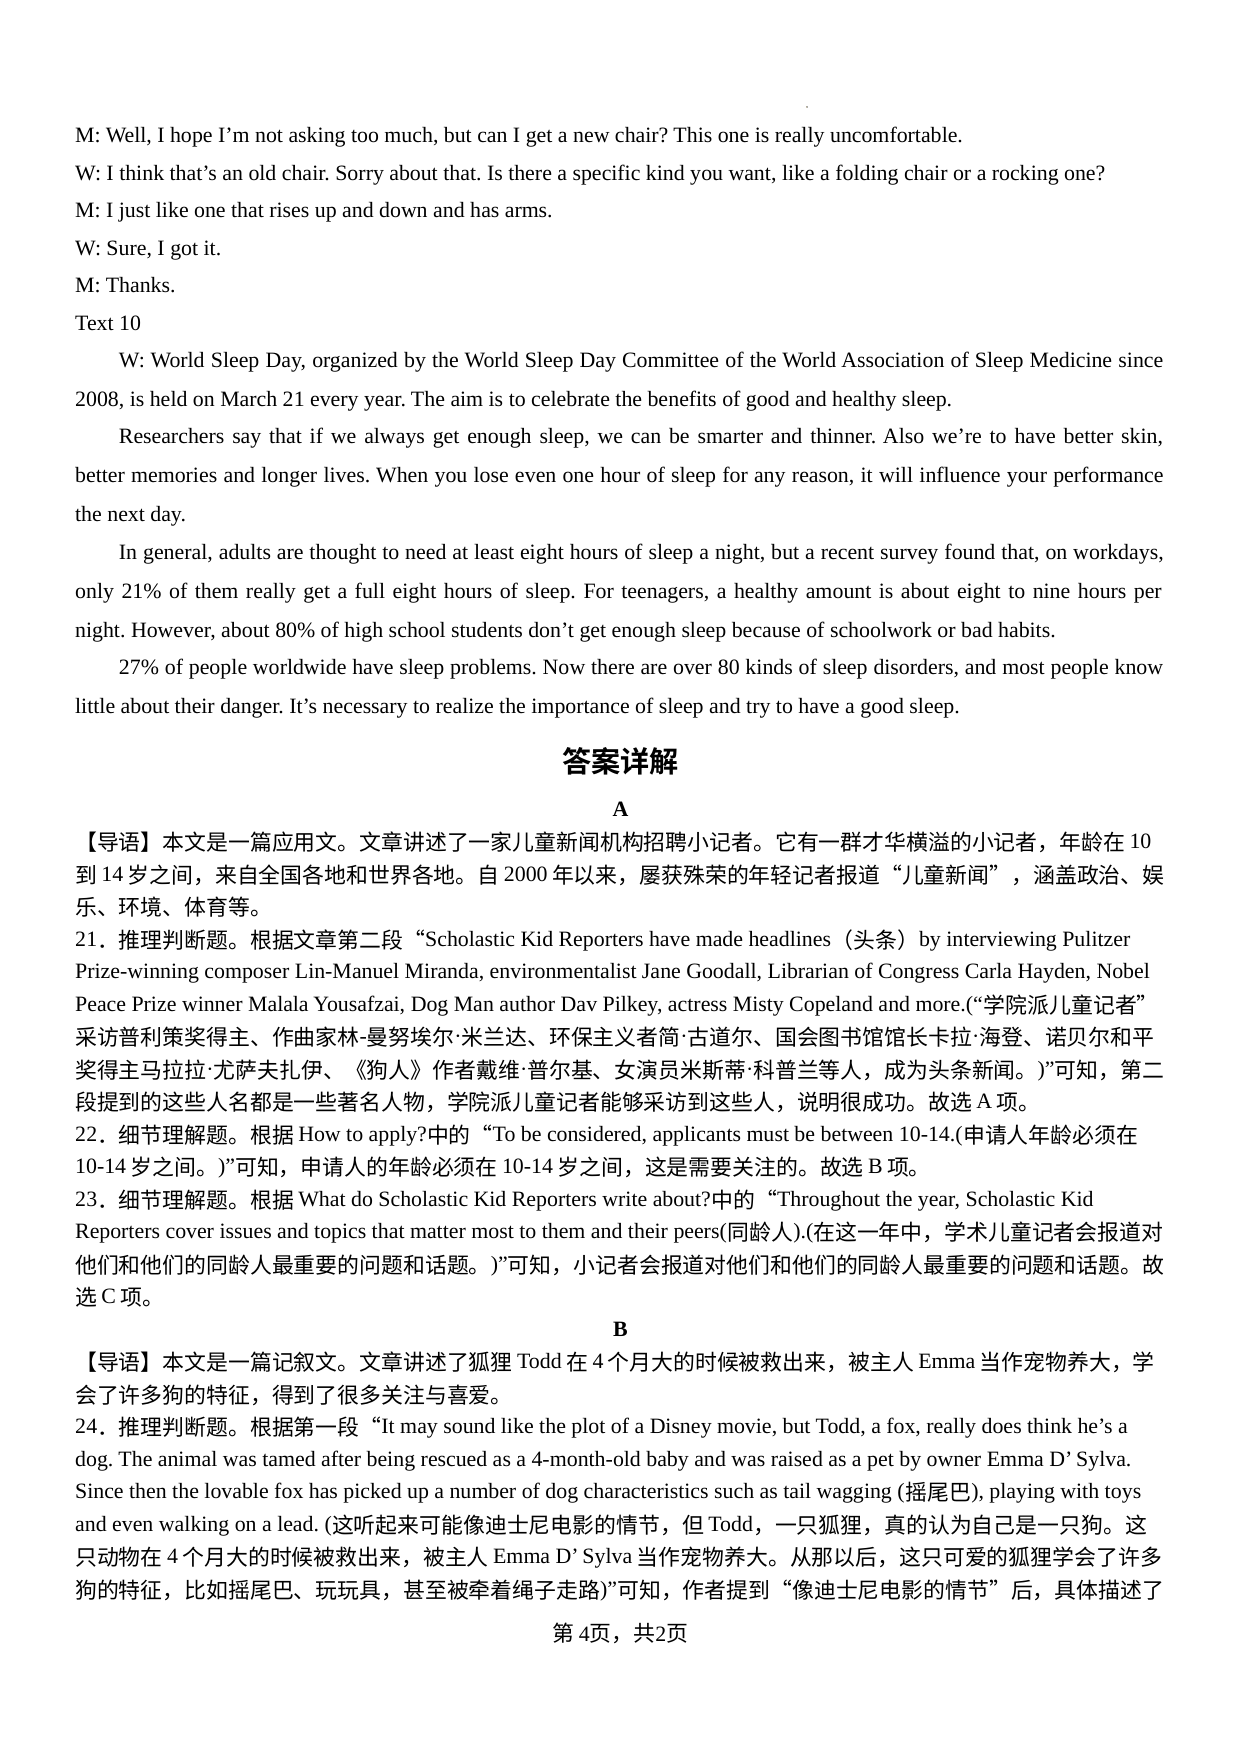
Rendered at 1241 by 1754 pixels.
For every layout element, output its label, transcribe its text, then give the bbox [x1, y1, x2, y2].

text A [75, 792, 1165, 825]
text M: Well, I hope I’m not asking too much, but can I get a new chair? This one is really uncomfortable. [75, 118, 1165, 151]
text Text 10 [75, 306, 1165, 338]
text W: World Sleep Day, organized by the World Sleep Day Committee of the World Association of Sleep Medicine since 2008, is held on March 21 every year. The aim is to celebrate the benefits of good and healthy sleep. [75, 343, 1165, 415]
text M: I just like one that rises up and down and has arms. [75, 193, 1165, 226]
text 【导语】本文是一篇应用文。文章讲述了一家儿童新闻机构招聘小记者。它有一群才华横溢的小记者，年龄在10到14岁之间，来自全国各地和世界各地。自2000年以来，屡获殊荣的年轻记者报道“儿童新闻”，涵盖政治、娱乐、环境、体育等。 [75, 825, 1165, 922]
text W: I think that’s an old chair. Sorry about that. Is there a specific kind you want, like a folding chair or a rocking one? [75, 156, 1165, 188]
text 21．推理判断题。根据文章第二段“Scholastic Kid Reporters have made headlines（头条）by interviewing Pulitzer Prize-winning composer Lin-Manuel Miranda, environmentalist Jane Goodall, Librarian of Congress Carla Hayden, Nobel Peace Prize winner Malala Yousafzai, Dog Man author Dav Pilkey, actress Misty Copeland and more.(“学院派儿童记者”采访普利策奖得主、作曲家林-曼努埃尔·米兰达、环保主义者简·古道尔、国会图书馆馆长卡拉·海登、诺贝尔和平奖得主马拉拉·尤萨夫扎伊、《狗人》作者戴维·普尔基、女演员米斯蒂·科普兰等人，成为头条新闻。)”可知，第二段提到的这些人名都是一些著名人物，学院派儿童记者能够采访到这些人，说明很成功。故选A项。 [75, 922, 1165, 1117]
text W: Sure, I got it. [75, 231, 1165, 263]
text 27% of people worldwide have sleep problems. Now there are over 80 kinds of sleep disorders, and most people know little about their danger. It’s necessary to realize the importance of sleep and try to have a good sleep. [75, 651, 1165, 722]
text Researchers say that if we always get enough sleep, we can be smarter and thinner. Also we’re to have better skin, better memories and longer lives. When you lose even one hour of sleep for any reason, it will influence your performance the next day. [75, 420, 1165, 530]
text 【导语】本文是一篇记叙文。文章讲述了狐狸Todd在4个月大的时候被救出来，被主人Emma当作宠物养大，学会了许多狗的特征，得到了很多关注与喜爱。 [75, 1345, 1165, 1410]
text M: Thanks. [75, 268, 1165, 301]
text 23．细节理解题。根据What do Scholastic Kid Reporters write about?中的“Throughout the year, Scholastic Kid Reporters cover issues and topics that matter most to them and their peers(同龄人).(在这一年中，学术儿童记者会报道对他们和他们的同龄人最重要的问题和话题。)”可知，小记者会报道对他们和他们的同龄人最重要的问题和话题。故选C项。 [75, 1182, 1165, 1312]
text In general, adults are thought to need at least eight hours of sleep a night, but a recent survey found that, on workdays, only 21% of them really get a full eight hours of sleep. For teenagers, a healthy amount is about eight to nine hours per night. However, about 80% of high school students don’t get enough sleep because of schoolwork or bad habits. [75, 535, 1165, 646]
text 22．细节理解题。根据How to apply?中的“To be considered, applicants must be between 10-14.(申请人年龄必须在10-14岁之间。)”可知，申请人的年龄必须在10-14岁之间，这是需要关注的。故选B项。 [75, 1117, 1165, 1182]
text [75, 1410, 1165, 1605]
text 答案详解 [75, 727, 1165, 792]
text B [75, 1312, 1165, 1345]
